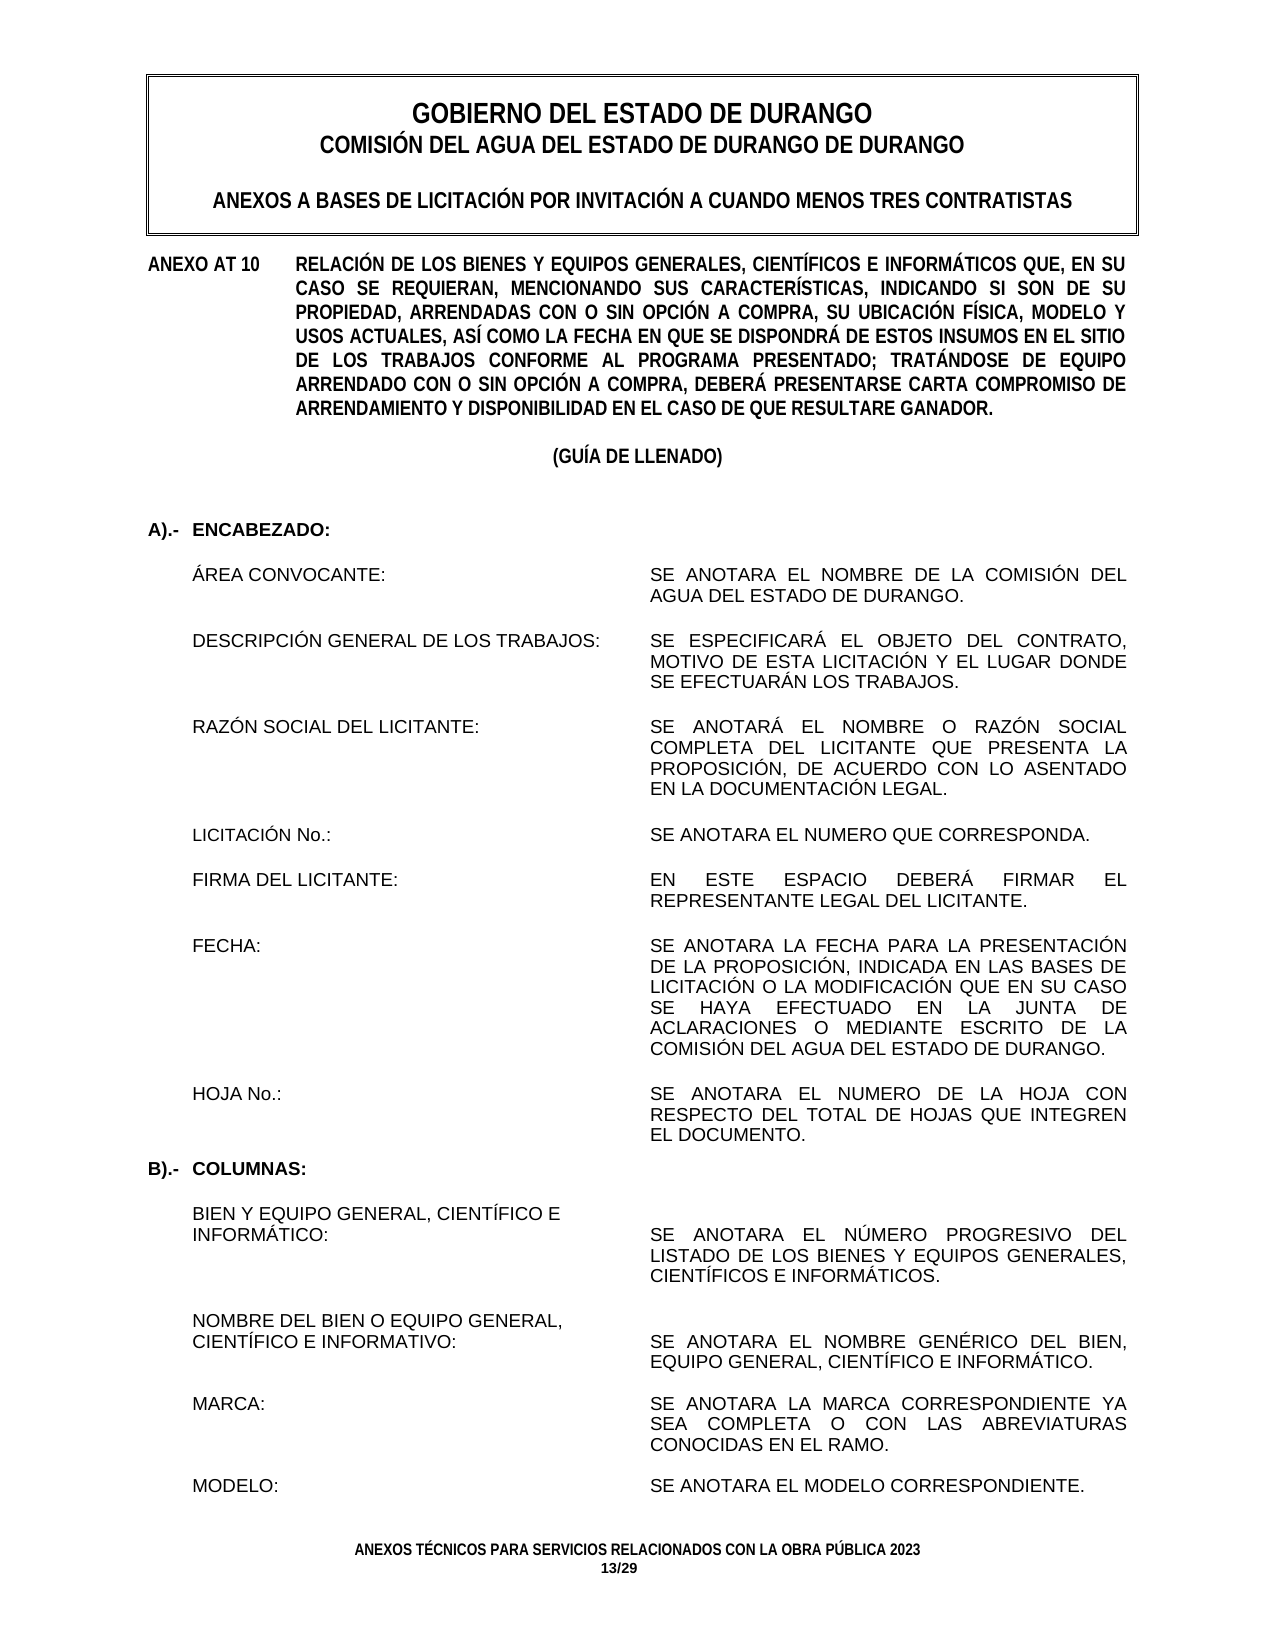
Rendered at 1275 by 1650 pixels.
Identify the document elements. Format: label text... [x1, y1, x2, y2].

text LICITACIÓN No.: SE ANOTARA EL NUMERO QUE CORRESPONDA. [192, 825, 1127, 845]
text RAZÓN SOCIAL DEL LICITANTE: SE ANOTARÁ EL NOMBRE O RAZÓN SOCIAL COMPLETA DEL LICITANTE QUE PRESENTA LA PROPOSICIÓN, DE ACUERDO CON LO ASENTADO EN LA DOCUMENTACIÓN LEGAL. [192, 718, 1127, 800]
text MARCA: SE ANOTARA LA MARCA CORRESPONDIENTE YA SEA COMPLETA O CON LAS ABREVIATURAS CONOCIDAS EN EL RAMO. [192, 1394, 1127, 1455]
text A).- ENCABEZADO: [148, 519, 1052, 540]
text HOJA No.: SE ANOTARA EL NUMERO DE LA HOJA CON RESPECTO DEL TOTAL DE HOJAS QUE INTEGREN EL DOCUMENTO. [192, 1084, 1127, 1146]
text B).- COLUMNAS: [148, 1158, 1052, 1179]
text DESCRIPCIÓN GENERAL DE LOS TRABAJOS: SE ESPECIFICARÁ EL OBJETO DEL CONTRATO, MOTIVO DE ESTA LICITACIÓN Y EL LUGAR DONDE SE EFECTUARÁN LOS TRABAJOS. [192, 631, 1127, 693]
text CIENTÍFICO E INFORMATIVO: SE ANOTARA EL NOMBRE GENÉRICO DEL BIEN, EQUIPO GENERAL, CIENTÍFICO E INFORMÁTICO. [192, 1332, 1127, 1373]
text BIEN Y EQUIPO GENERAL, CIENTÍFICO E [192, 1204, 1127, 1225]
text FECHA: SE ANOTARA LA FECHA PARA LA PRESENTACIÓN DE LA PROPOSICIÓN, INDICADA EN LAS BASES DE LICITACIÓN O LA MODIFICACIÓN QUE EN SU CASO SE HAYA EFECTUADO EN LA JUNTA DE ACLARACIONES O MEDIANTE ESCRITO DE LA COMISIÓN DEL AGUA DEL ESTADO DE DURANGO. [192, 936, 1127, 1059]
text ÁREA CONVOCANTE: SE ANOTARA EL NOMBRE DE LA COMISIÓN DEL AGUA DEL ESTADO DE DURANGO. [192, 565, 1127, 606]
text NOMBRE DEL BIEN O EQUIPO GENERAL, [192, 1311, 1127, 1332]
text FIRMA DEL LICITANTE: EN ESTE ESPACIO DEBERÁ FIRMAR EL REPRESENTANTE LEGAL DEL LICITANTE. [192, 870, 1127, 911]
text MODELO: SE ANOTARA EL MODELO CORRESPONDIENTE. [192, 1476, 1127, 1496]
text INFORMÁTICO: SE ANOTARA EL NÚMERO PROGRESIVO DEL LISTADO DE LOS BIENES Y EQUIPOS GENERALES, CIENTÍFICOS E INFORMÁTICOS. [192, 1225, 1127, 1286]
